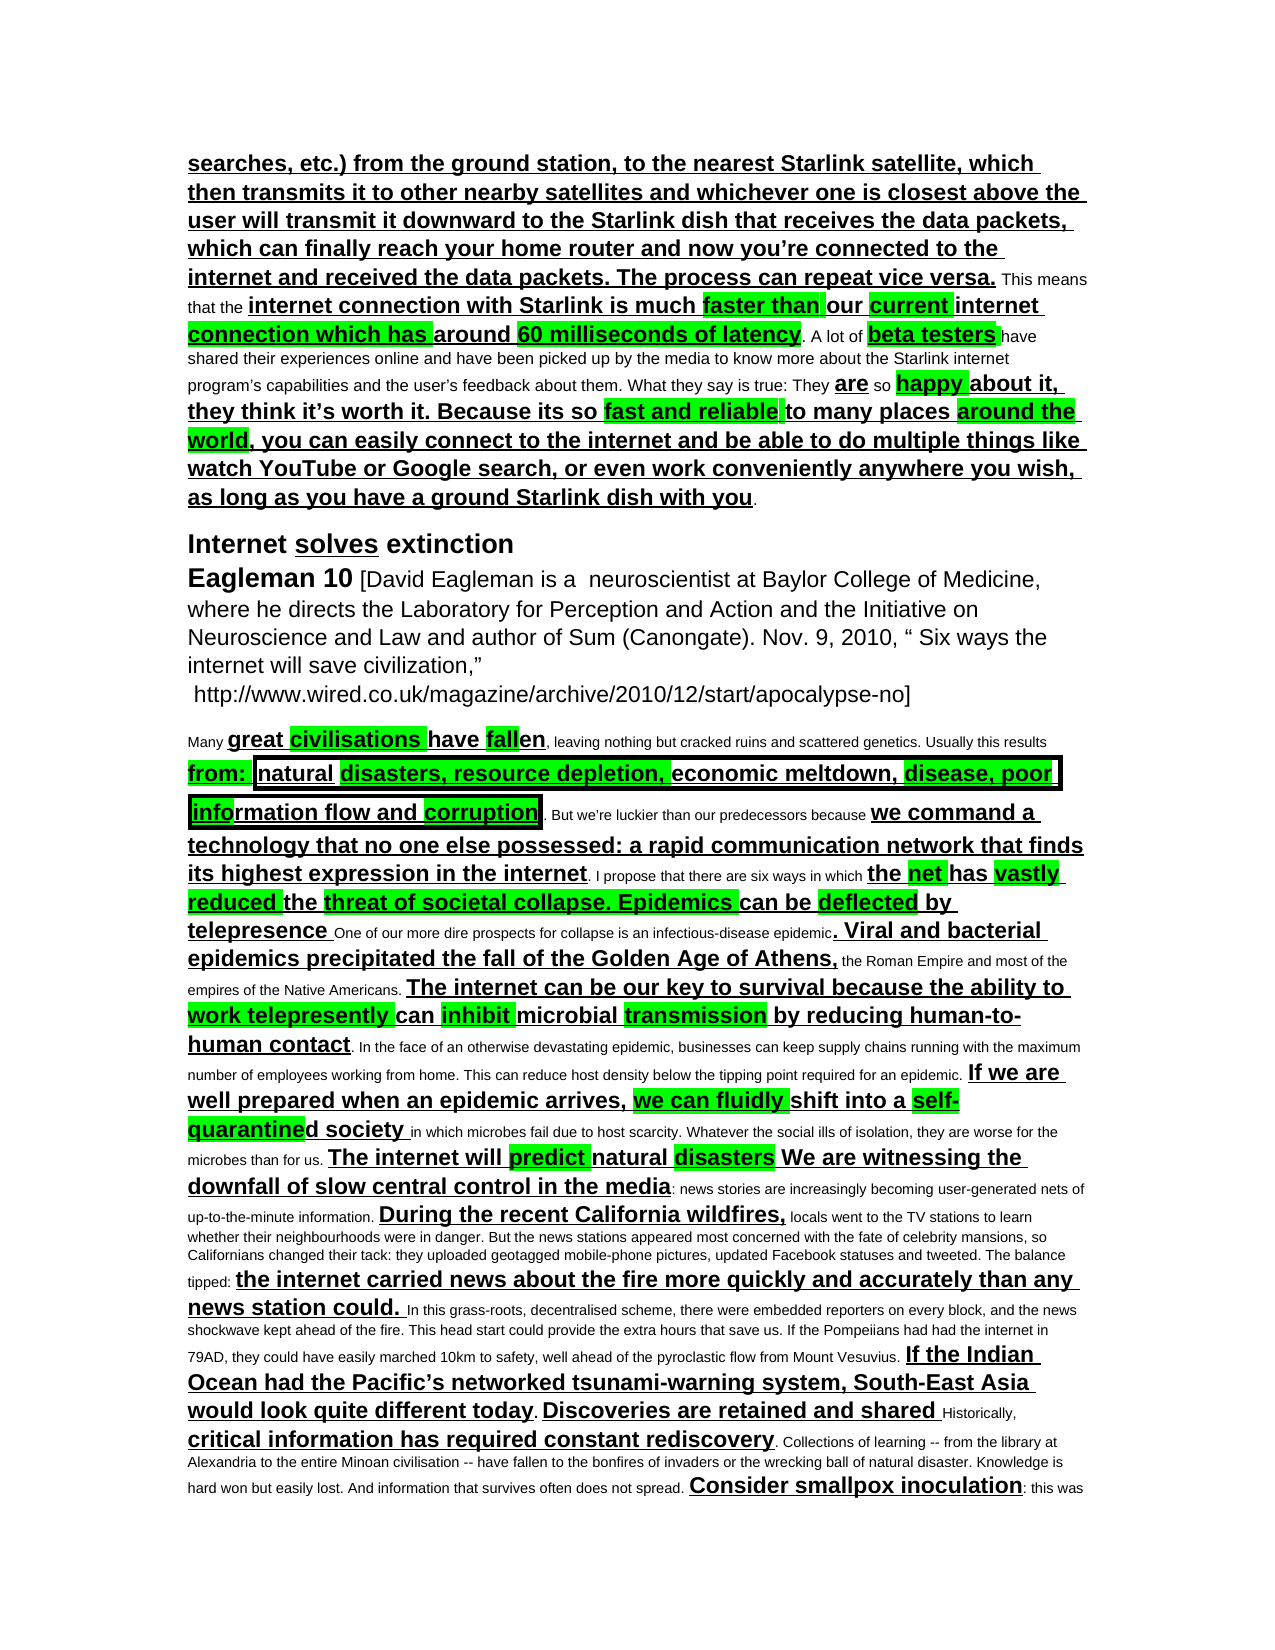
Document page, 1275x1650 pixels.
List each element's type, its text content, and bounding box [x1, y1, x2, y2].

text Eagleman 10 [David Eagleman is a neuroscientist at Baylor College of Medicine, where he directs the Laboratory for Perception and Action and the Initiative on Neuroscience and Law and author of Sum (Canongate). Nov. 9, 2010, “ Six ways the internet will save civilization,” http://www.wired.co.uk/magazine/archive/2010/12/start/apocalypse-no] [187, 562, 1087, 707]
subtitle Internet solves extinction [187, 528, 1087, 560]
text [187, 726, 1087, 1499]
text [187, 150, 1087, 201]
